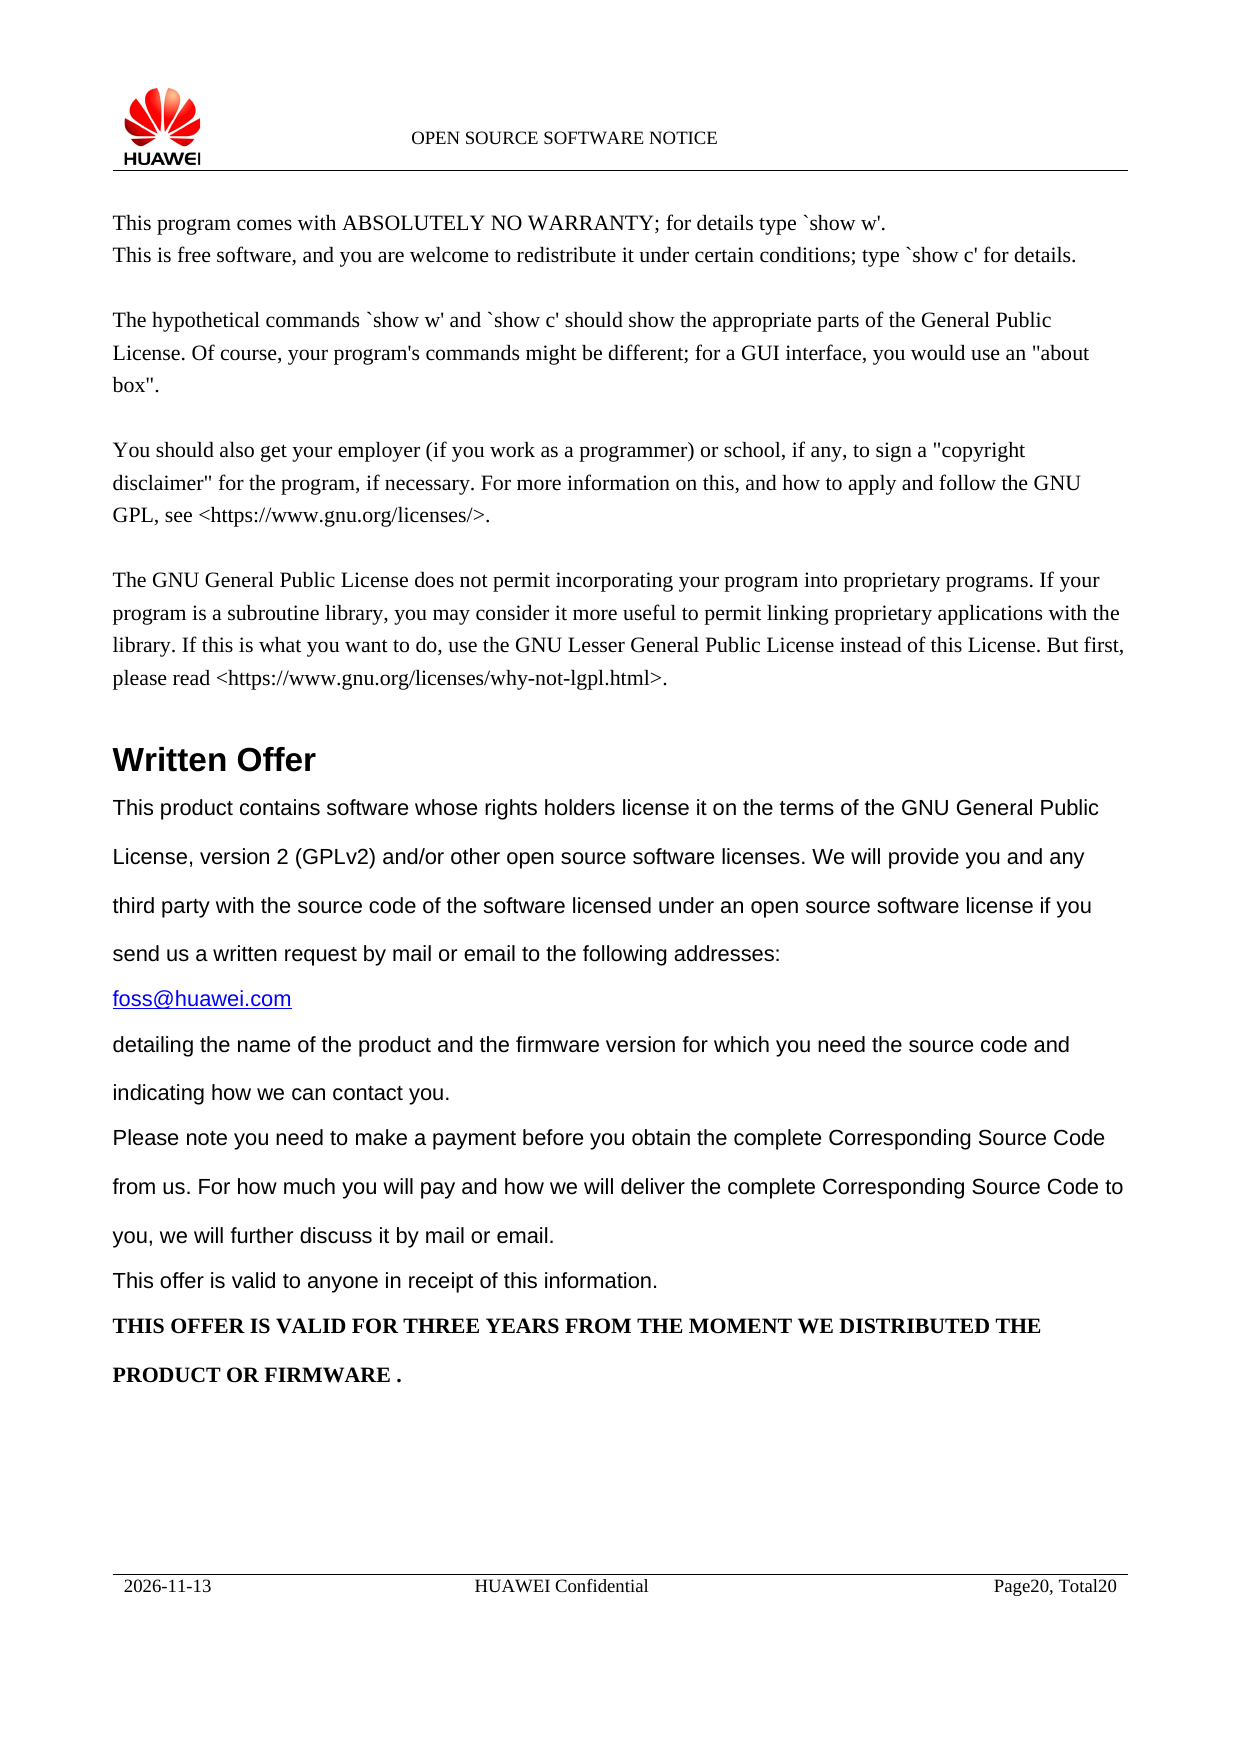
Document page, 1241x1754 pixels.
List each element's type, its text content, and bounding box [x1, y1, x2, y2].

text This program comes with ABSOLUTELY NO WARRANTY; for details type `show w'. [112, 206, 1128, 239]
text This is free software, and you are welcome to redistribute it under certain conditions; type `show c' for details. [112, 239, 1128, 271]
text The GNU General Public License does not permit incorporating your program into proprietary programs. If your program is a subroutine library, you may consider it more useful to permit linking proprietary applications with the library. If this is what you want to do, use the GNU Lesser General Public License instead of this License. But first, please read <https://www.gnu.org/licenses/why-not-lgpl.html>. [112, 564, 1128, 726]
text Written Offer [112, 726, 1128, 791]
text The hypothetical commands `show w' and `show c' should show the appropriate parts of the General Public License. Of course, your program's commands might be different; for a GUI interface, you would use an "about box". [112, 304, 1128, 401]
text detailing the name of the product and the firmware version for which you need the source code and indicating how we can contact you. [112, 1028, 1128, 1109]
text This offer is valid to anyone in receipt of this information. [112, 1264, 1128, 1297]
text This product contains software whose rights holders license it on the terms of the GNU General Public License, version 2 (GPLv2) and/or other open source software licenses. We will provide you and any third party with the source code of the software licensed under an open source software license if you send us a written request by mail or email to the following addresses: [112, 791, 1128, 970]
text This offer is valid for three years from the moment we distributed the product or firmware . [112, 1309, 1128, 1391]
picture [124, 88, 201, 165]
text Please note you need to make a payment before you obtain the complete Corresponding Source Code from us. For how much you will pay and how we will deliver the complete Corresponding Source Code to you, we will further discuss it by mail or email. [112, 1122, 1128, 1252]
text foss@huawei.com [112, 983, 1128, 1015]
text You should also get your employer (if you work as a programmer) or school, if any, to sign a "copyright disclaimer" for the program, if necessary. For more information on this, and how to apply and follow the GNU GPL, see <https://www.gnu.org/licenses/>. [112, 434, 1128, 531]
